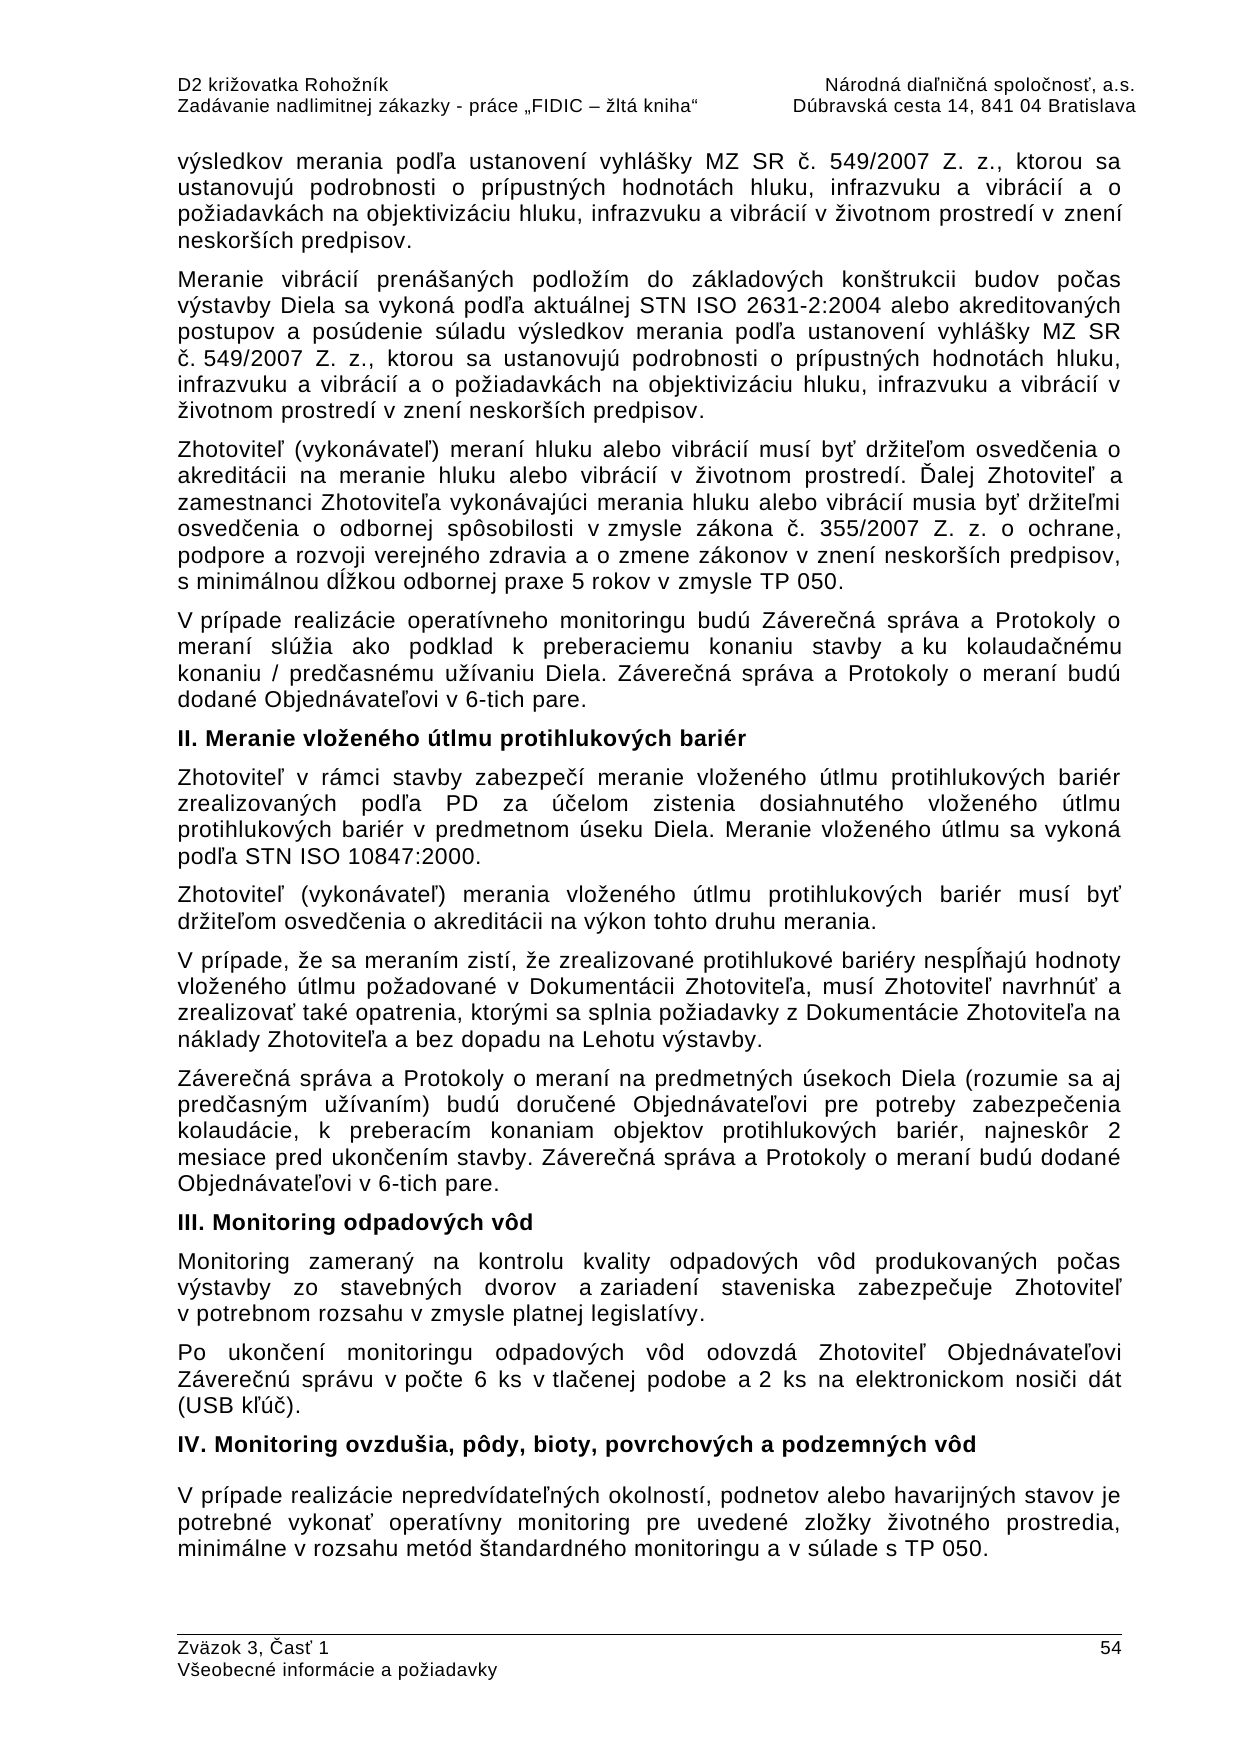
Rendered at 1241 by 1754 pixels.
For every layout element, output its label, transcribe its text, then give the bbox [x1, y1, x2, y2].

text Zhotoviteľ v rámci stavby zabezpečí meranie vloženého útlmu protihlukových bariér zrealizovaných podľa PD za účelom zistenia dosiahnutého vloženého útlmu protihlukových bariér v predmetnom úseku Diela. Meranie vloženého útlmu sa vykoná podľa STN ISO 10847:2000. [177, 763, 1122, 869]
text Meranie vibrácií prenášaných podložím do základových konštrukcii budov počas výstavby Diela sa vykoná podľa aktuálnej STN ISO 2631-2:2004 alebo akreditovaných postupov a posúdenie súladu výsledkov merania podľa ustanovení vyhlášky MZ SR č. 549/2007 Z. z., ktorou sa ustanovujú podrobnosti o prípustných hodnotách hluku, infrazvuku a vibrácií a o požiadavkách na objektivizáciu hluku, infrazvuku a vibrácií v životnom prostredí v znení neskorších predpisov. [177, 266, 1122, 424]
text II. Meranie vloženého útlmu protihlukových bariér [177, 725, 1122, 751]
text IV. Monitoring ovzdušia, pôdy, bioty, povrchových a podzemných vôd [177, 1431, 1122, 1457]
text Po ukončení monitoringu odpadových vôd odovzdá Zhotoviteľ Objednávateľovi Záverečnú správu v počte 6 ks v tlačenej podobe a 2 ks na elektronickom nosiči dát (USB kľúč). [177, 1339, 1122, 1418]
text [177, 148, 1122, 253]
text Monitoring zameraný na kontrolu kvality odpadových vôd produkovaných počas výstavby zo stavebných dvorov a zariadení staveniska zabezpečuje Zhotoviteľ v potrebnom rozsahu v zmysle platnej legislatívy. [177, 1248, 1122, 1327]
text III. Monitoring odpadových vôd [177, 1209, 1122, 1235]
text Zhotoviteľ (vykonávateľ) meraní hluku alebo vibrácií musí byť držiteľom osvedčenia o akreditácii na meranie hluku alebo vibrácií v životnom prostredí. Ďalej Zhotoviteľ a zamestnanci Zhotoviteľa vykonávajúci merania hluku alebo vibrácií musia byť držiteľmi osvedčenia o odbornej spôsobilosti v zmysle zákona č. 355/2007 Z. z. o ochrane, podpore a rozvoji verejného zdravia a o zmene zákonov v znení neskorších predpisov, s minimálnou dĺžkou odbornej praxe 5 rokov v zmysle TP 050. [177, 436, 1122, 594]
text V prípade, že sa meraním zistí, že zrealizované protihlukové bariéry nespĺňajú hodnoty vloženého útlmu požadované v Dokumentácii Zhotoviteľa, musí Zhotoviteľ navrhnúť a zrealizovať také opatrenia, ktorými sa splnia požiadavky z Dokumentácie Zhotoviteľa na náklady Zhotoviteľa a bez dopadu na Lehotu výstavby. [177, 947, 1122, 1052]
text Zhotoviteľ (vykonávateľ) merania vloženého útlmu protihlukových bariér musí byť držiteľom osvedčenia o akreditácii na výkon tohto druhu merania. [177, 881, 1122, 934]
text V prípade realizácie nepredvídateľných okolností, podnetov alebo havarijných stavov je potrebné vykonať operatívny monitoring pre uvedené zložky životného prostredia, minimálne v rozsahu metód štandardného monitoringu a v súlade s TP 050. [177, 1482, 1122, 1561]
text Záverečná správa a Protokoly o meraní na predmetných úsekoch Diela (rozumie sa aj predčasným užívaním) budú doručené Objednávateľovi pre potreby zabezpečenia kolaudácie, k preberacím konaniam objektov protihlukových bariér, najneskôr 2 mesiace pred ukončením stavby. Záverečná správa a Protokoly o meraní budú dodané Objednávateľovi v 6-tich pare. [177, 1064, 1122, 1196]
text V prípade realizácie operatívneho monitoringu budú Záverečná správa a Protokoly o meraní slúžia ako podklad k preberaciemu konaniu stavby a ku kolaudačnému konaniu / predčasnému užívaniu Diela. Záverečná správa a Protokoly o meraní budú dodané Objednávateľovi v 6-tich pare. [177, 607, 1122, 712]
